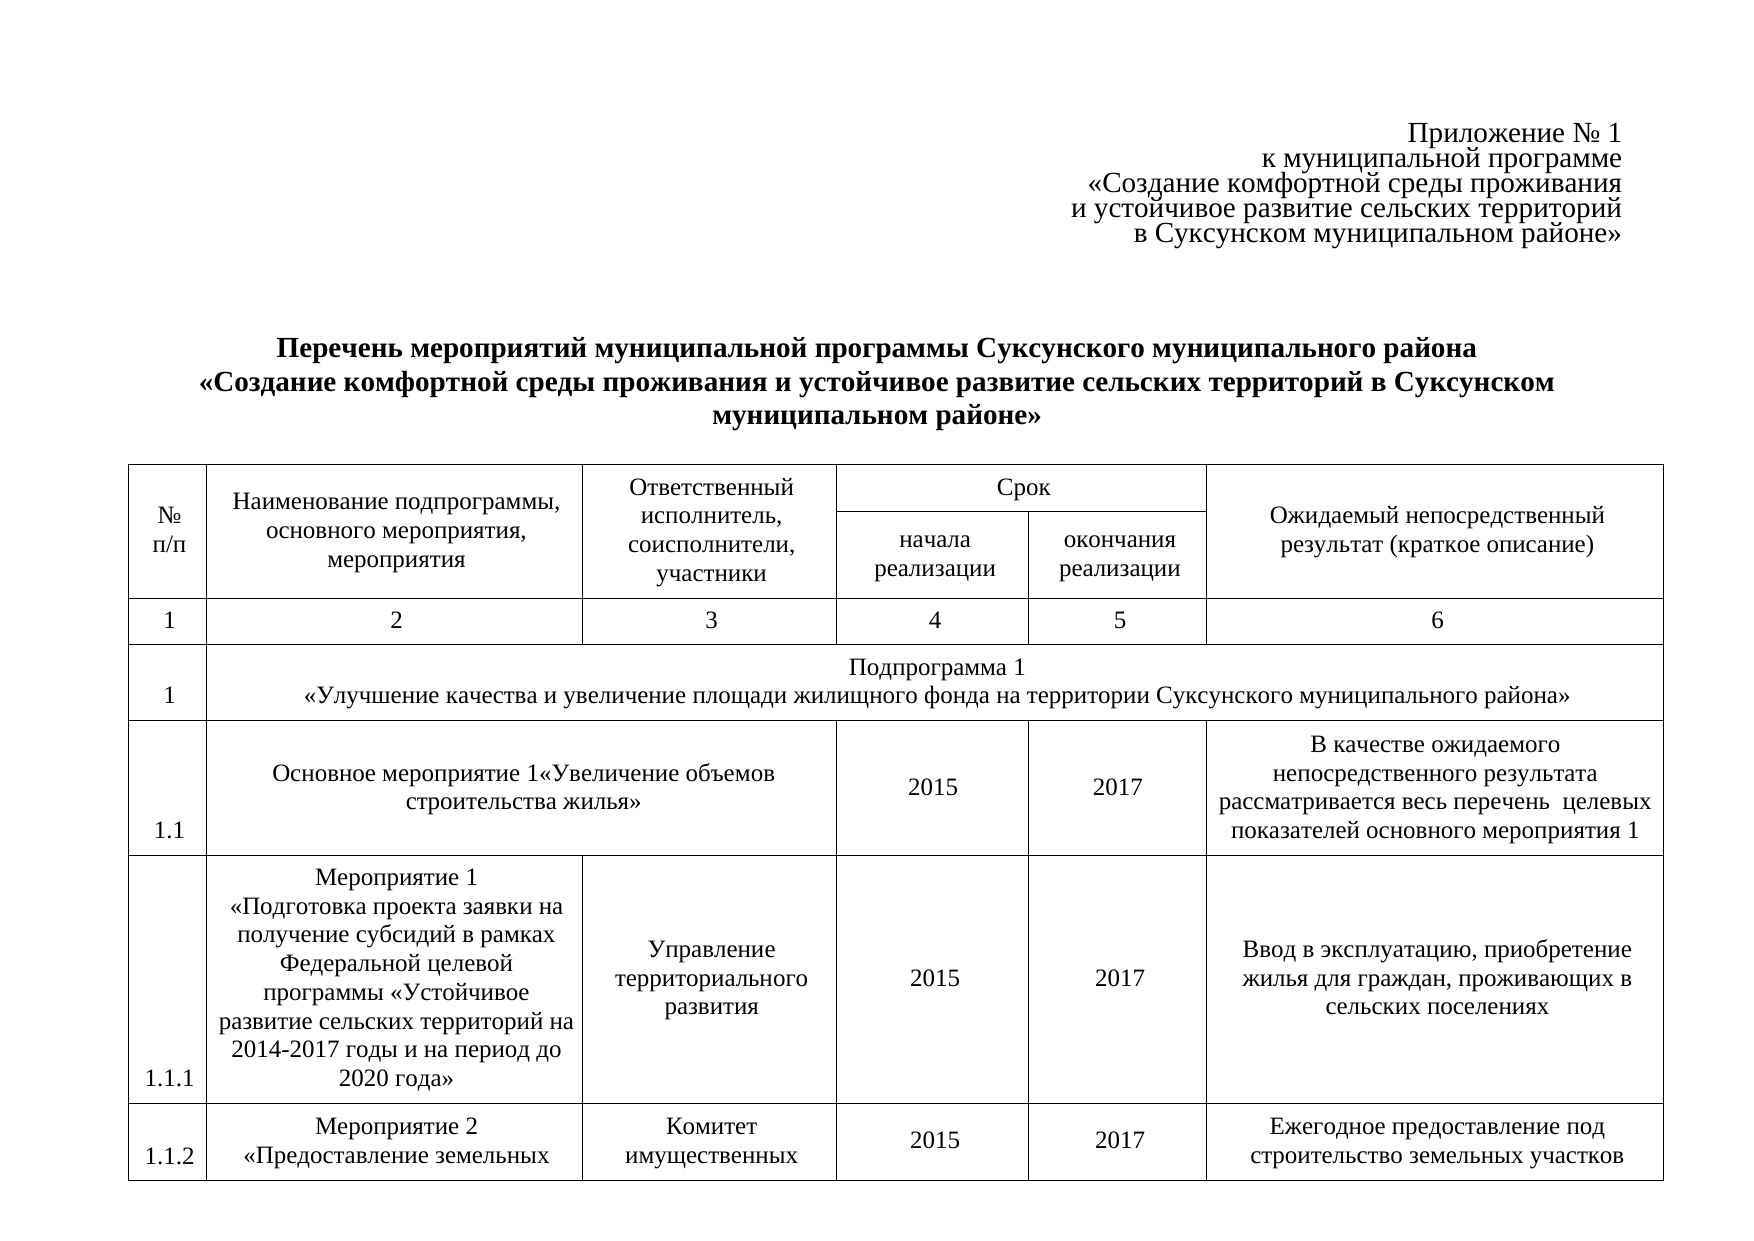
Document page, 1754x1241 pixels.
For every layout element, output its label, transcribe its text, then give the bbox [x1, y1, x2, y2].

table_cell 2 [207, 599, 582, 644]
table_cell В качестве ожидаемого непосредственного результата рассматривается весь перечень целевых показателей основного мероприятия 1 [1207, 721, 1663, 854]
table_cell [583, 1104, 836, 1180]
text «Создание комфортной среды проживания и устойчивое развитие сельских территорий в Суксунском муниципальном районе» [118, 364, 1636, 431]
table_cell окончания реализации [1029, 512, 1206, 597]
table_cell 5 [1029, 599, 1206, 644]
table_cell 2015 [837, 721, 1028, 854]
table_header Наименование подпрограммы, основного мероприятия, мероприятия [207, 465, 582, 597]
table_header Срок [837, 465, 1206, 511]
table_cell Мероприятие 1 «Подготовка проекта заявки на получение субсидий в рамках Федеральной целевой программы «Устойчивое развитие сельских территорий на 2014-2017 годы и на период до 2020 года» [207, 856, 582, 1103]
table_cell 4 [837, 599, 1028, 644]
table_cell 2015 [837, 856, 1028, 1103]
table_cell 2017 [1029, 1104, 1206, 1180]
table_cell Основное мероприятие 1«Увеличение объемов строительства жилья» [207, 721, 836, 854]
table_header Ответственный исполнитель, соисполнители, участники [583, 465, 836, 597]
table_cell 6 [1207, 599, 1663, 644]
table_cell 1.1 [129, 721, 206, 854]
table_cell 1 [129, 645, 206, 720]
table_cell Ввод в эксплуатацию, приобретение жилья для граждан, проживающих в сельских поселениях [1207, 856, 1663, 1103]
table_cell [207, 1104, 582, 1180]
table_header Ожидаемый непосредственный результат (краткое описание) [1207, 465, 1663, 597]
table_cell 2017 [1029, 721, 1206, 854]
text Перечень мероприятий муниципальной программы Суксунского муниципального района [118, 330, 1636, 364]
table_cell 1.1.1 [129, 856, 206, 1103]
table_cell Подпрограмма 1 «Улучшение качества и увеличение площади жилищного фонда на территории Суксунского муниципального района» [207, 645, 1663, 720]
table_cell Управление территориального развития [583, 856, 836, 1103]
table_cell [1207, 1104, 1663, 1180]
table_cell начала реализации [837, 512, 1028, 597]
table_cell 2017 [1029, 856, 1206, 1103]
table_cell 1.1.2 [129, 1104, 206, 1180]
table_cell 1 [129, 599, 206, 644]
table_header № п/п [129, 465, 206, 597]
table_cell 3 [583, 599, 836, 644]
table_cell 2015 [837, 1104, 1028, 1180]
